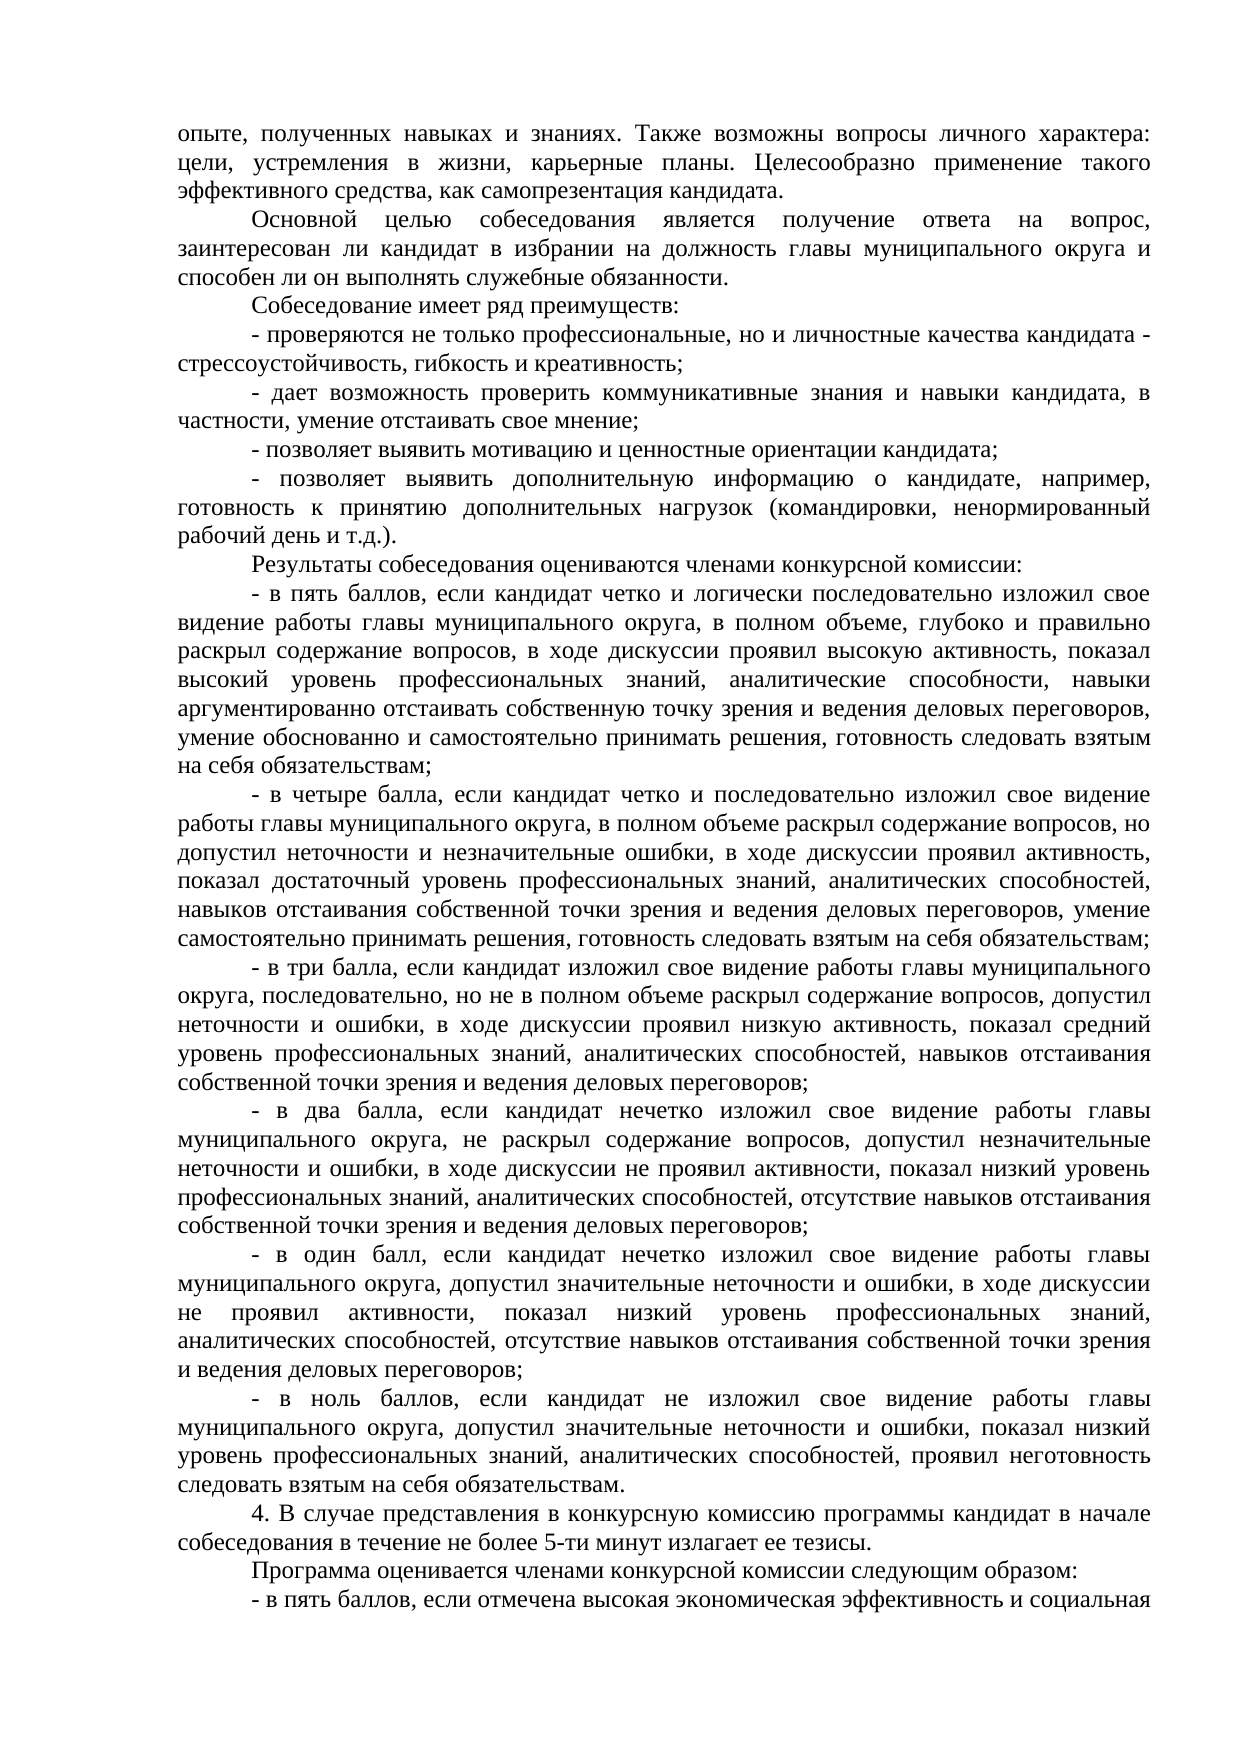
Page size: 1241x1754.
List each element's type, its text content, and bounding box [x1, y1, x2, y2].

text - позволяет выявить дополнительную информацию о кандидате, например, готовность к принятию дополнительных нагрузок (командировки, ненормированный рабочий день и т.д.). [177, 463, 1152, 549]
text - в четыре балла, если кандидат четко и последовательно изложил свое видение работы главы муниципального округа, в полном объеме раскрыл содержание вопросов, но допустил неточности и незначительные ошибки, в ходе дискуссии проявил активность, показал достаточный уровень профессиональных знаний, аналитических способностей, навыков отстаивания собственной точки зрения и ведения деловых переговоров, умение самостоятельно принимать решения, готовность следовать взятым на себя обязательствам; [177, 779, 1152, 952]
text Основной целью собеседования является получение ответа на вопрос, заинтересован ли кандидат в избрании на должность главы муниципального округа и способен ли он выполнять служебные обязанности. [177, 204, 1152, 291]
text - в пять баллов, если кандидат четко и логически последовательно изложил свое видение работы главы муниципального округа, в полном объеме, глубоко и правильно раскрыл содержание вопросов, в ходе дискуссии проявил высокую активность, показал высокий уровень профессиональных знаний, аналитические способности, навыки аргументированно отстаивать собственную точку зрения и ведения деловых переговоров, умение обоснованно и самостоятельно принимать решения, готовность следовать взятым на себя обязательствам; [177, 578, 1152, 779]
text Собеседование имеет ряд преимуществ: [177, 291, 1152, 319]
text - проверяются не только профессиональные, но и личностные качества кандидата - стрессоустойчивость, гибкость и креативность; [177, 319, 1152, 377]
text - дает возможность проверить коммуникативные знания и навыки кандидата, в частности, умение отстаивать свое мнение; [177, 377, 1152, 434]
text - в три балла, если кандидат изложил свое видение работы главы муниципального округа, последовательно, но не в полном объеме раскрыл содержание вопросов, допустил неточности и ошибки, в ходе дискуссии проявил низкую активность, показал средний уровень профессиональных знаний, аналитических способностей, навыков отстаивания собственной точки зрения и ведения деловых переговоров; [177, 952, 1152, 1096]
text Программа оценивается членами конкурсной комиссии следующим образом: [177, 1556, 1152, 1584]
text - в один балл, если кандидат нечетко изложил свое видение работы главы муниципального округа, допустил значительные неточности и ошибки, в ходе дискуссии не проявил активности, показал низкий уровень профессиональных знаний, аналитических способностей, отсутствие навыков отстаивания собственной точки зрения и ведения деловых переговоров; [177, 1239, 1152, 1383]
text - в ноль баллов, если кандидат не изложил свое видение работы главы муниципального округа, допустил значительные неточности и ошибки, показал низкий уровень профессиональных знаний, аналитических способностей, проявил неготовность следовать взятым на себя обязательствам. [177, 1383, 1152, 1498]
text Результаты собеседования оцениваются членами конкурсной комиссии: [177, 549, 1152, 578]
text - позволяет выявить мотивацию и ценностные ориентации кандидата; [177, 434, 1152, 463]
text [177, 1584, 1152, 1613]
text - в два балла, если кандидат нечетко изложил свое видение работы главы муниципального округа, не раскрыл содержание вопросов, допустил незначительные неточности и ошибки, в ходе дискуссии не проявил активности, показал низкий уровень профессиональных знаний, аналитических способностей, отсутствие навыков отстаивания собственной точки зрения и ведения деловых переговоров; [177, 1096, 1152, 1239]
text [177, 118, 1152, 204]
text 4. В случае представления в конкурсную комиссию программы кандидат в начале собеседования в течение не более 5-ти минут излагает ее тезисы. [177, 1498, 1152, 1556]
